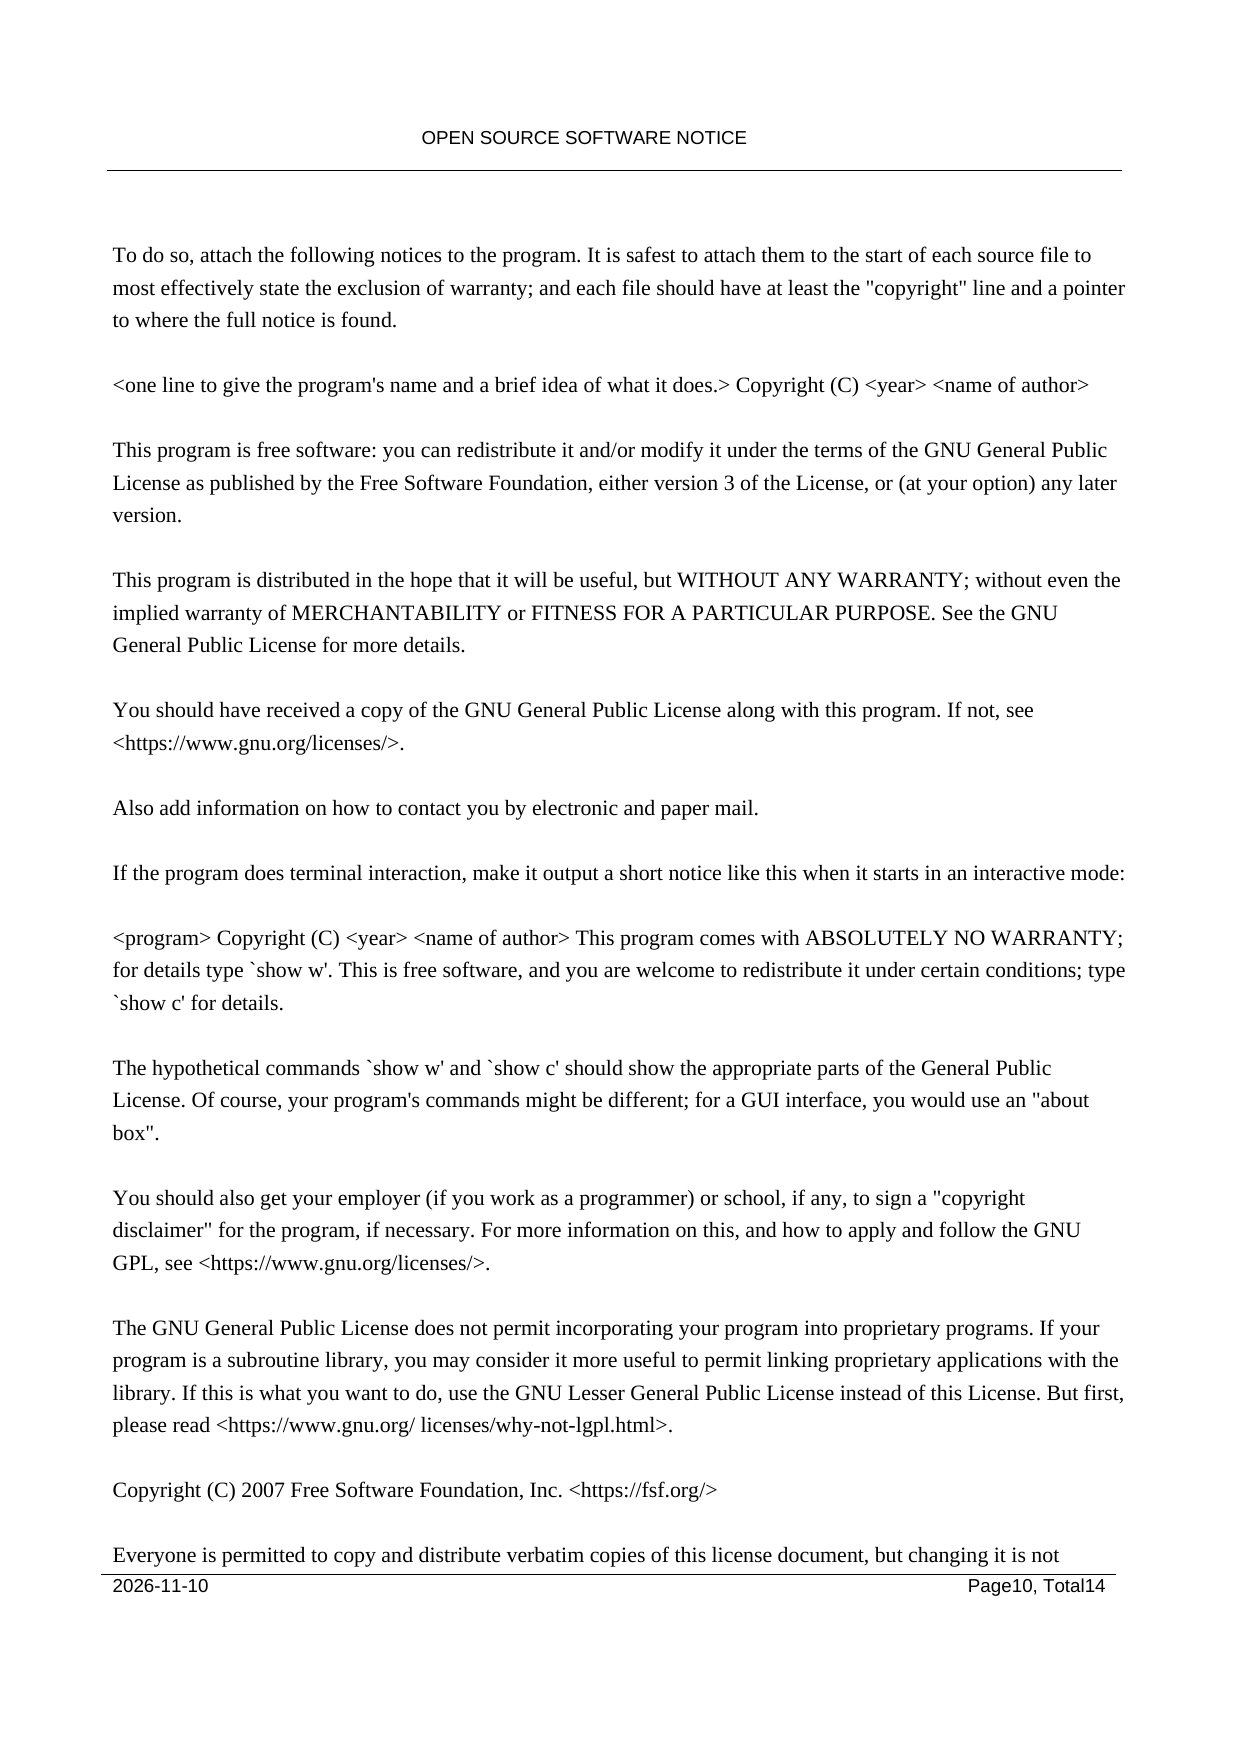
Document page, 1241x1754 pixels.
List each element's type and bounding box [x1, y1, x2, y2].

text [112, 206, 1128, 1571]
